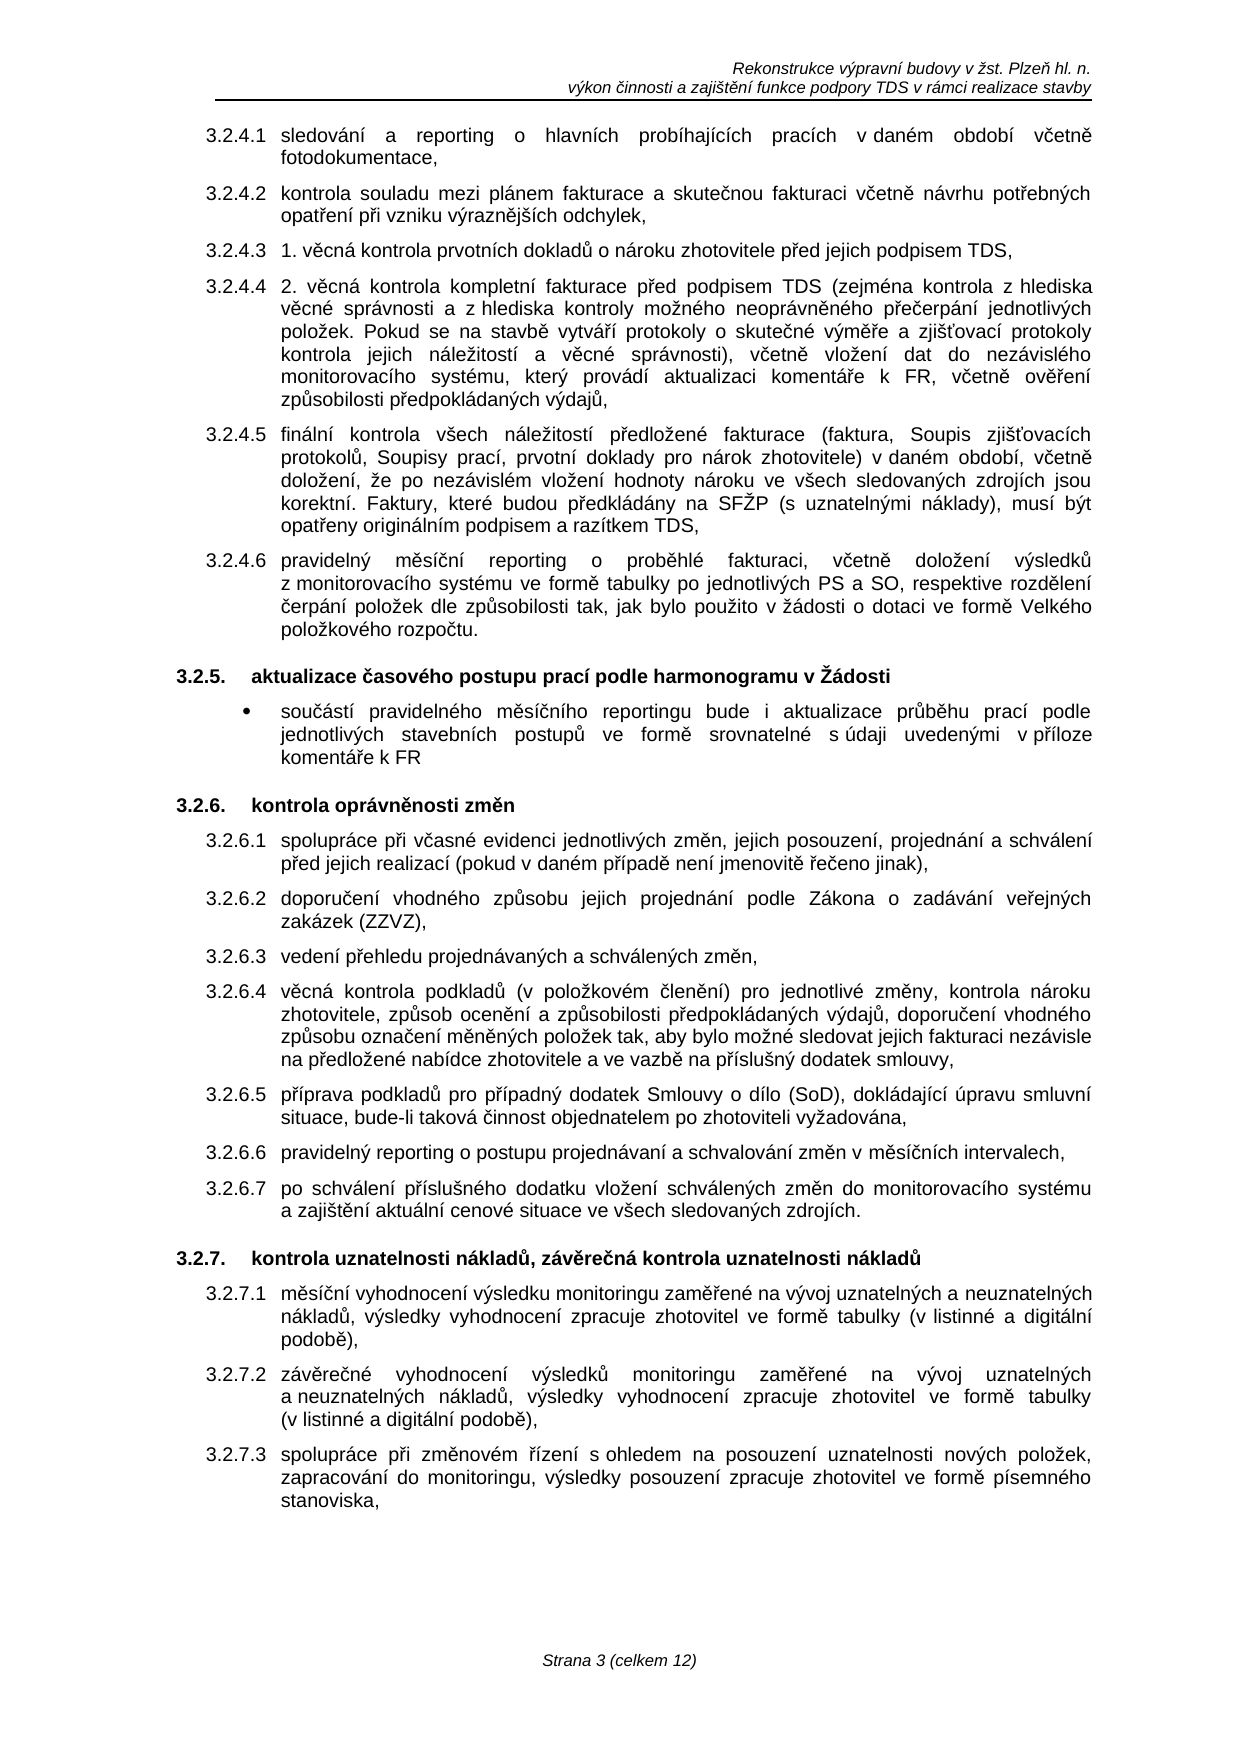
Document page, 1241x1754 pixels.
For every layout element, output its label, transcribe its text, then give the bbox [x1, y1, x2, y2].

list vedení přehledu projednávaných a schválených změn, [206, 945, 1092, 967]
list sledování a reporting o hlavních probíhajících pracích v daném období včetně fotodokumentace, [206, 123, 1092, 169]
list závěrečné vyhodnocení výsledků monitoringu zaměřené na vývoj uznatelných a neuznatelných nákladů, výsledky vyhodnocení zpracuje zhotovitel ve formě tabulky (v listinné a digitální podobě), [206, 1363, 1092, 1431]
list kontrola oprávněnosti změn [176, 794, 1092, 816]
list měsíční vyhodnocení výsledku monitoringu zaměřené na vývoj uznatelných a neuznatelných nákladů, výsledky vyhodnocení zpracuje zhotovitel ve formě tabulky (v listinné a digitální podobě), [206, 1282, 1092, 1350]
list součástí pravidelného měsíčního reportingu bude i aktualizace průběhu prací podle jednotlivých stavebních postupů ve formě srovnatelné s údaji uvedenými v příloze komentáře k FR [243, 700, 1092, 769]
list po schválení příslušného dodatku vložení schválených změn do monitorovacího systému a zajištění aktuální cenové situace ve všech sledovaných zdrojích. [206, 1176, 1092, 1222]
list kontrola uznatelnosti nákladů, závěrečná kontrola uznatelnosti nákladů [176, 1247, 1092, 1269]
list aktualizace časového postupu prací podle harmonogramu v Žádosti [176, 665, 1092, 688]
list 2. věcná kontrola kompletní fakturace před podpisem TDS (zejména kontrola z hlediska věcné správnosti a z hlediska kontroly možného neoprávněného přečerpání jednotlivých položek. Pokud se na stavbě vytváří protokoly o skutečné výměře a zjišťovací protokoly kontrola jejich náležitostí a věcné správnosti), včetně vložení dat do nezávislého monitorovacího systému, který provádí aktualizaci komentáře k FR, včetně ověření způsobilosti předpokládaných výdajů, [206, 274, 1092, 411]
list kontrola souladu mezi plánem fakturace a skutečnou fakturaci včetně návrhu potřebných opatření při vzniku výraznějších odchylek, [206, 181, 1092, 227]
list 1. věcná kontrola prvotních dokladů o nároku zhotovitele před jejich podpisem TDS, [206, 239, 1092, 262]
list spolupráce při změnovém řízení s ohledem na posouzení uznatelnosti nových položek, zapracování do monitoringu, výsledky posouzení zpracuje zhotovitel ve formě písemného stanoviska, [206, 1443, 1092, 1511]
list příprava podkladů pro případný dodatek Smlouvy o dílo (SoD), dokládající úpravu smluvní situace, bude-li taková činnost objednatelem po zhotoviteli vyžadována, [206, 1083, 1092, 1129]
list pravidelný reporting o postupu projednávaní a schvalování změn v měsíčních intervalech, [206, 1141, 1092, 1164]
list pravidelný měsíční reporting o proběhlé fakturaci, včetně doložení výsledků z monitorovacího systému ve formě tabulky po jednotlivých PS a SO, respektive rozdělení čerpání položek dle způsobilosti tak, jak bylo použito v žádosti o dotaci ve formě Velkého položkového rozpočtu. [206, 549, 1092, 640]
list spolupráce při včasné evidenci jednotlivých změn, jejich posouzení, projednání a schválení před jejich realizací (pokud v daném případě není jmenovitě řečeno jinak), [206, 829, 1092, 874]
list finální kontrola všech náležitostí předložené fakturace (faktura, Soupis zjišťovacích protokolů, Soupisy prací, prvotní doklady pro nárok zhotovitele) v daném období, včetně doložení, že po nezávislém vložení hodnoty nároku ve všech sledovaných zdrojích jsou korektní. Faktury, které budou předkládány na SFŽP (s uznatelnými náklady), musí být opatřeny originálním podpisem a razítkem TDS, [206, 423, 1092, 537]
list věcná kontrola podkladů (v položkovém členění) pro jednotlivé změny, kontrola nároku zhotovitele, způsob ocenění a způsobilosti předpokládaných výdajů, doporučení vhodného způsobu označení měněných položek tak, aby bylo možné sledovat jejich fakturaci nezávisle na předložené nabídce zhotovitele a ve vazbě na příslušný dodatek smlouvy, [206, 980, 1092, 1071]
list doporučení vhodného způsobu jejich projednání podle Zákona o zadávání veřejných zakázek (ZZVZ), [206, 887, 1092, 932]
